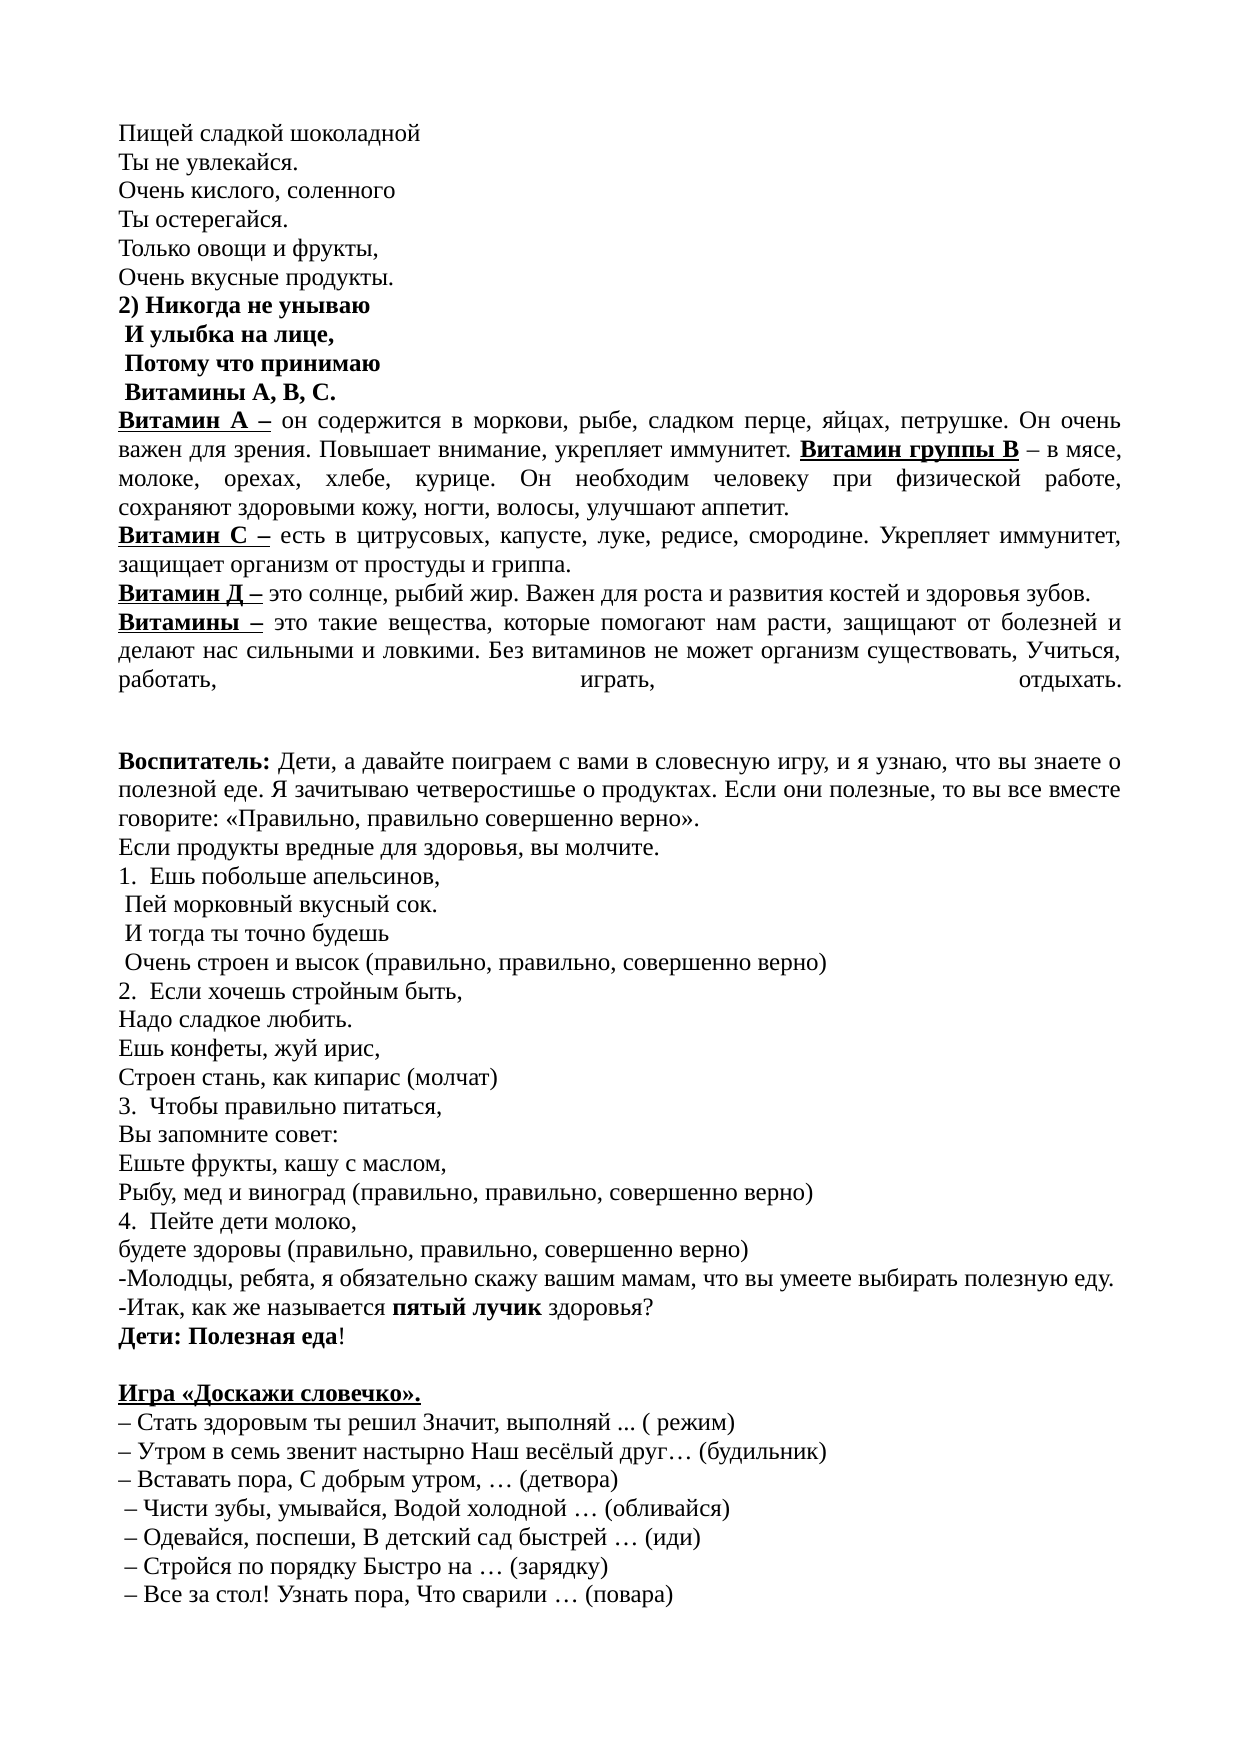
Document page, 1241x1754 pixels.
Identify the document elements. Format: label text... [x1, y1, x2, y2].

text Ты не увлекайся. [118, 147, 1122, 176]
text Если продукты вредные для здоровья, вы молчите. [118, 832, 1122, 861]
text Ешьте фрукты, кашу с маслом, [118, 1148, 1122, 1177]
text 3. Чтобы правильно питаться, [118, 1091, 1122, 1119]
text Рыбу, мед и виноград (правильно, правильно, совершенно верно) [118, 1177, 1122, 1206]
text Витамины А, В, С. [118, 377, 1122, 406]
text Дети: Полезная еда! [118, 1321, 1122, 1349]
text Ешь конфеты, жуй ирис, [118, 1033, 1122, 1062]
text – Одевайся, поспеши, В детский сад быстрей … (иди) [118, 1522, 1122, 1551]
text – Утром в семь звенит настырно Наш весёлый друг… (будильник) [118, 1436, 1122, 1464]
text Строен стань, как кипарис (молчат) [118, 1062, 1122, 1091]
text Очень вкусные продукты. [118, 262, 1122, 291]
text Очень кислого, соленного [118, 176, 1122, 204]
text -Итак, как же называется пятый лучик здоровья? [118, 1292, 1122, 1321]
text Только овощи и фрукты, [118, 233, 1122, 262]
text Потому что принимаю [118, 348, 1122, 377]
text Пей морковный вкусный сок. [118, 889, 1122, 918]
text Витамины – это такие вещества, которые помогают нам расти, защищают от болезней и делают нас сильными и ловкими. Без витаминов не может организм существовать, Учиться, работать, играть, отдыхать. [118, 607, 1122, 746]
text Надо сладкое любить. [118, 1004, 1122, 1033]
text -Молодцы, ребята, я обязательно скажу вашим мамам, что вы умеете выбирать полезную еду. [118, 1263, 1122, 1292]
text Очень строен и высок (правильно, правильно, совершенно верно) [118, 947, 1122, 976]
text И тогда ты точно будешь [118, 918, 1122, 947]
text Вы запомните совет: [118, 1119, 1122, 1148]
text Витамин С – есть в цитрусовых, капусте, луке, редисе, смородине. Укрепляет иммунитет, защищает организм от простуды и гриппа. [118, 521, 1122, 578]
text – Все за стол! Узнать пора, Что сварили … (повара) [118, 1579, 1122, 1608]
text 2) Никогда не унываю [118, 291, 1122, 319]
text Витамин Д – это солнце, рыбий жир. Важен для роста и развития костей и здоровья зубов. [118, 578, 1122, 607]
text Игра «Доскажи словечко». [118, 1378, 1122, 1407]
text 1. Ешь побольше апельсинов, [118, 861, 1122, 889]
text – Стать здоровым ты решил Значит, выполняй ... ( режим) [118, 1407, 1122, 1436]
text 4. Пейте дети молоко, [118, 1206, 1122, 1234]
text – Чисти зубы, умывайся, Водой холодной … (обливайся) [118, 1493, 1122, 1522]
text Ты остерегайся. [118, 204, 1122, 233]
text – Стройся по порядку Быстро на … (зарядку) [118, 1551, 1122, 1579]
text И улыбка на лице, [118, 319, 1122, 348]
text Витамин А – он содержится в моркови, рыбе, сладком перце, яйцах, петрушке. Он очень важен для зрения. Повышает внимание, укрепляет иммунитет. Витамин группы В – в мясе, молоке, орехах, хлебе, курице. Он необходим человеку при физической работе, сохраняют здоровыми кожу, ногти, волосы, улучшают аппетит. [118, 406, 1122, 521]
text Пищей сладкой шоколадной [118, 118, 1122, 147]
text – Вставать пора, С добрым утром, … (детвора) [118, 1464, 1122, 1493]
text 2. Если хочешь стройным быть, [118, 976, 1122, 1004]
text будете здоровы (правильно, правильно, совершенно верно) [118, 1234, 1122, 1263]
text Воспитатель: Дети, а давайте поиграем с вами в словесную игру, и я узнаю, что вы знаете о полезной еде. Я зачитываю четверостишье о продуктах. Если они полезные, то вы все вместе говорите: «Правильно, правильно совершенно верно». [118, 746, 1122, 832]
